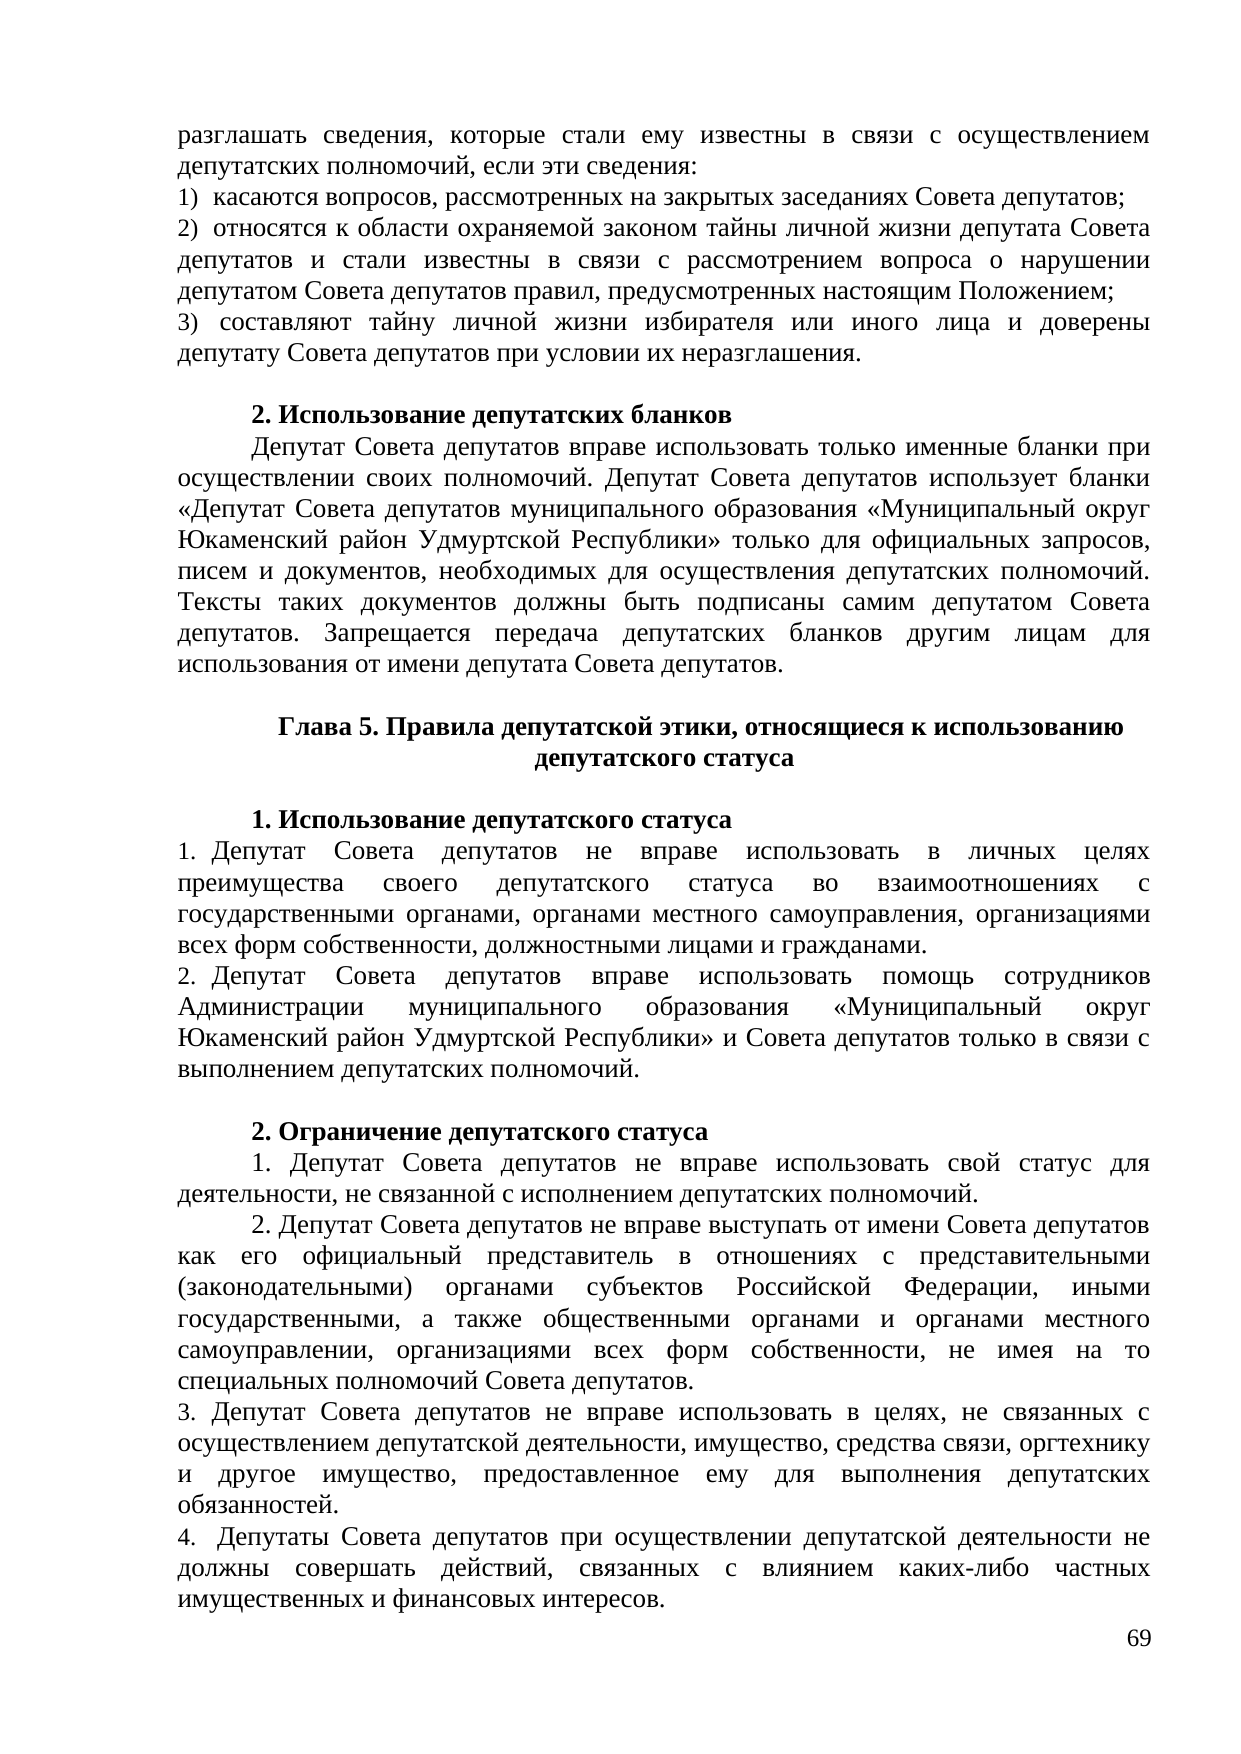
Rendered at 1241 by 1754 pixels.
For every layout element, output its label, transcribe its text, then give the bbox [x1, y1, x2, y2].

text Глава 5. Правила депутатской этики, относящиеся к использованию депутатского статуса [177, 710, 1152, 772]
text 2. Депутат Совета депутатов не вправе выступать от имени Совета депутатов как его официальный представитель в отношениях с представительными (законодательными) органами субъектов Российской Федерации, иными государственными, а также общественными органами и органами местного самоуправлении, организациями всех форм собственности, не имея на то специальных полномочий Совета депутатов. [177, 1208, 1152, 1395]
list составляют тайну личной жизни избирателя или иного лица и доверены депутату Совета депутатов при условии их неразглашения. [177, 305, 1152, 367]
list Депутаты Совета депутатов при осуществлении депутатской деятельности не должны совершать действий, связанных с влиянием каких-либо частных имущественных и финансовых интересов. [177, 1520, 1152, 1613]
text 2. Ограничение депутатского статуса [177, 1115, 1152, 1146]
list относятся к области охраняемой законом тайны личной жизни депутата Совета депутатов и стали известны в связи с рассмотрением вопроса о нарушении депутатом Совета депутатов правил, предусмотренных настоящим Положением; [177, 212, 1152, 305]
list Депутат Совета депутатов вправе использовать помощь сотрудников Администрации муниципального образования «Муниципальный округ Юкаменский район Удмуртской Республики» и Совета депутатов только в связи с выполнением депутатских полномочий. [177, 959, 1152, 1084]
list касаются вопросов, рассмотренных на закрытых заседаниях Совета депутатов; [177, 180, 1152, 212]
text 1. Использование депутатского статуса [177, 803, 1152, 834]
text 2. Использование депутатских бланков [177, 398, 1152, 429]
text 1. Депутат Совета депутатов не вправе использовать свой статус для деятельности, не связанной с исполнением депутатских полномочий. [177, 1146, 1152, 1208]
text Депутат Совета депутатов вправе использовать только именные бланки при осуществлении своих полномочий. Депутат Совета депутатов использует бланки «Депутат Совета депутатов муниципального образования «Муниципальный округ Юкаменский район Удмуртской Республики» только для официальных запросов, писем и документов, необходимых для осуществления депутатских полномочий. Тексты таких документов должны быть подписаны самим депутатом Совета депутатов. Запрещается передача депутатских бланков другим лицам для использования от имени депутата Совета депутатов. [177, 429, 1152, 679]
list Депутат Совета депутатов не вправе использовать в личных целях преимущества своего депутатского статуса во взаимоотношениях с государственными органами, органами местного самоуправления, организациями всех форм собственности, должностными лицами и гражданами. [177, 834, 1152, 959]
list Депутат Совета депутатов не вправе использовать в целях, не связанных с осуществлением депутатской деятельности, имущество, средства связи, оргтехнику и другое имущество, предоставленное ему для выполнения депутатских обязанностей. [177, 1395, 1152, 1520]
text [177, 118, 1152, 180]
